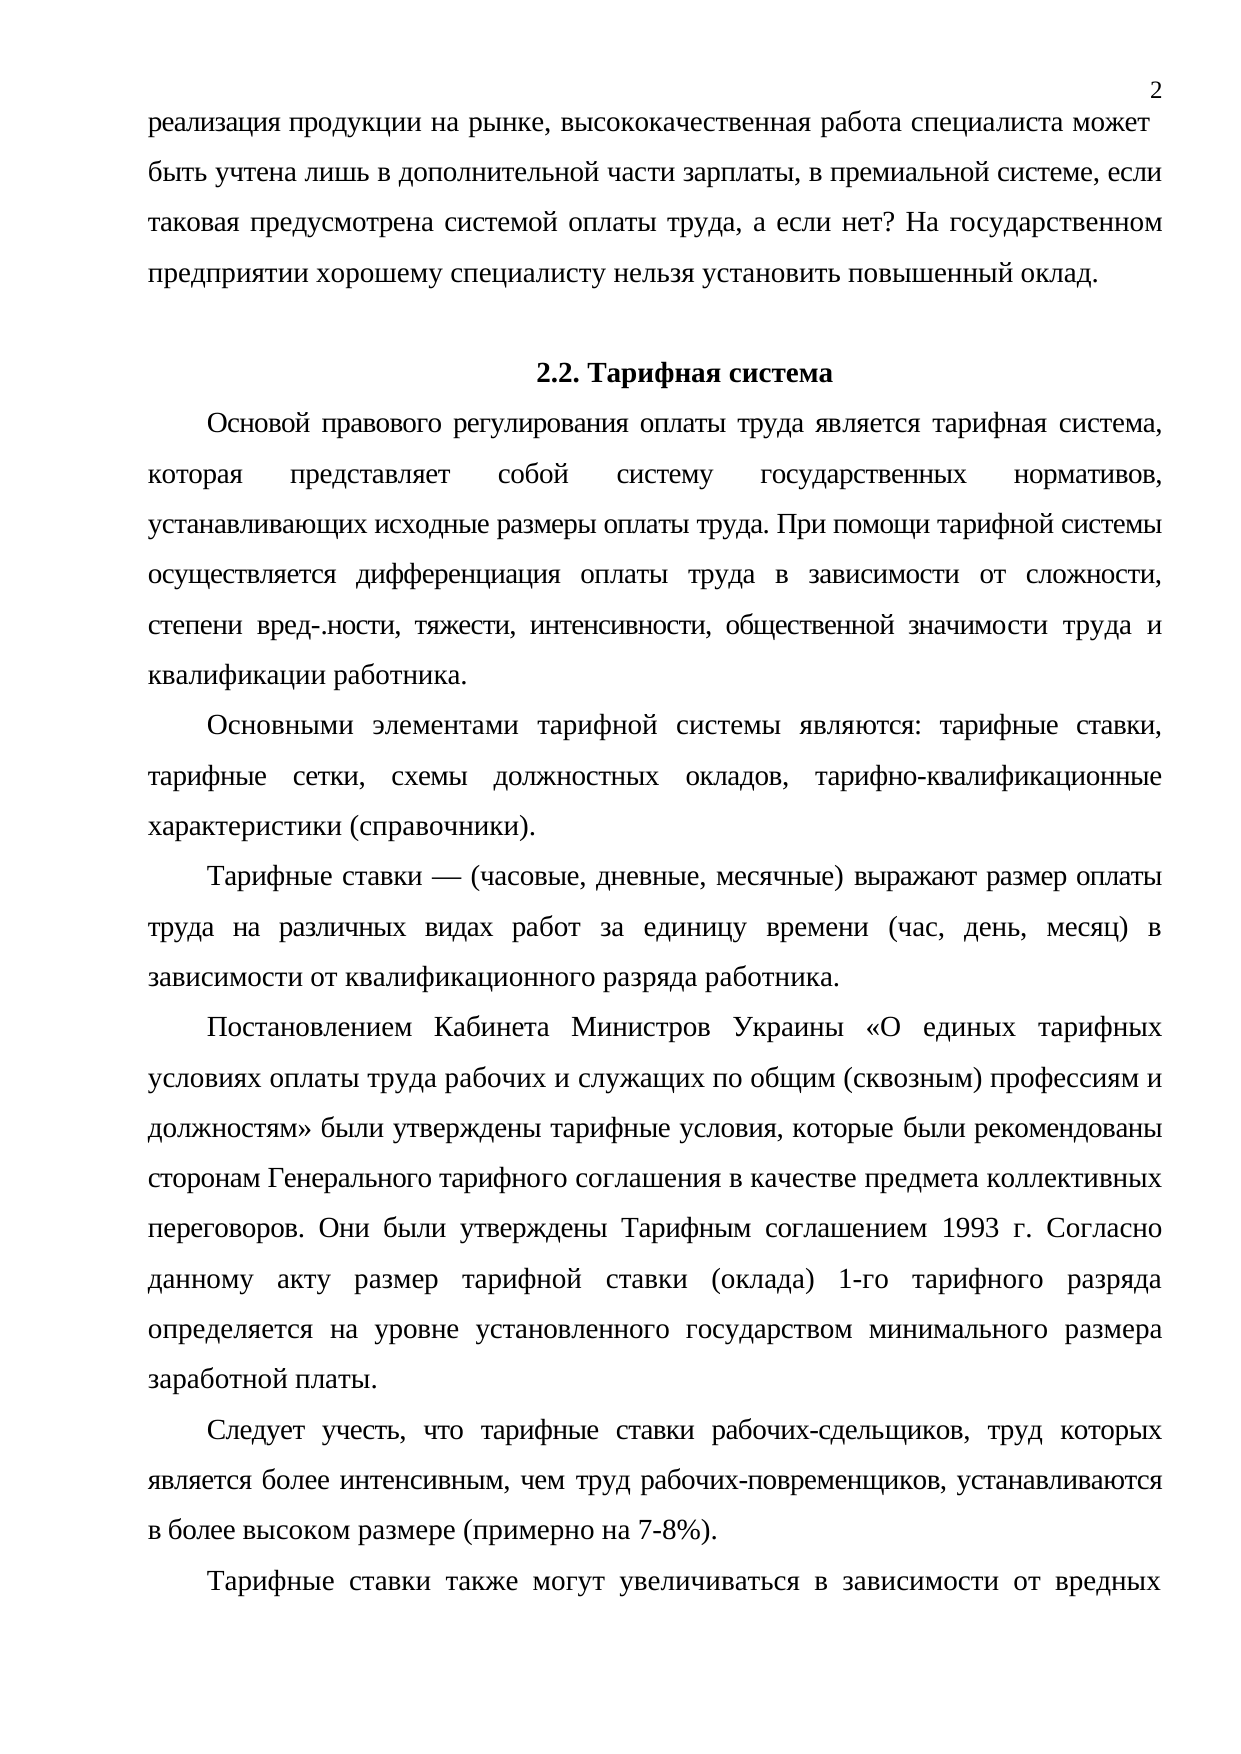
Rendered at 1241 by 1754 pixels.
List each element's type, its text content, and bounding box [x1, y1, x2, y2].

text 2.2. Тарифная система [148, 355, 1162, 389]
text Тарифные ставки — (часовые, дневные, месячные) выражают размер оплаты труда на различных видах работ за единицу времени (час, день, месяц) в зависимости от квалификационного разряда работника. [148, 858, 1162, 993]
text Основой правового регулирования оплаты труда является тарифная система, которая представляет собой систему государственных нормативов, устанавливающих исходные размеры оплаты труда. При помощи тарифной системы осуществляется дифференциация оплаты труда в зависимости от сложности, степени вред-.ности, тяжести, интенсивности, общественной значимости труда и квалификации работника. [148, 406, 1162, 691]
text Основными элементами тарифной системы являются: тарифные ставки, тарифные сетки, схемы должностных окладов, тарифно-квалификационные характеристики (справочники). [148, 707, 1162, 842]
text Постановлением Кабинета Министров Украины «О единых тарифных условиях оплаты труда рабочих и служащих по общим (сквозным) профессиям и должностям» были утверждены тарифные условия, которые были рекомендованы сторонам Генерального тарифного соглашения в качестве предмета коллективных переговоров. Они были утверждены Тарифным соглашением 1993 г. Согласно данному акту размер тарифной ставки (оклада) 1-го тарифного разряда определяется на уровне установленного государством минимального размера заработной платы. [148, 1009, 1162, 1395]
text Следует учесть, что тарифные ставки рабочих-сдельщиков, труд которых является более интенсивным, чем труд рабочих-повременщиков, устанавливаются в более высоком размере (примерно на 7-8%). [148, 1412, 1162, 1546]
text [148, 1563, 1162, 1596]
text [148, 104, 1162, 288]
